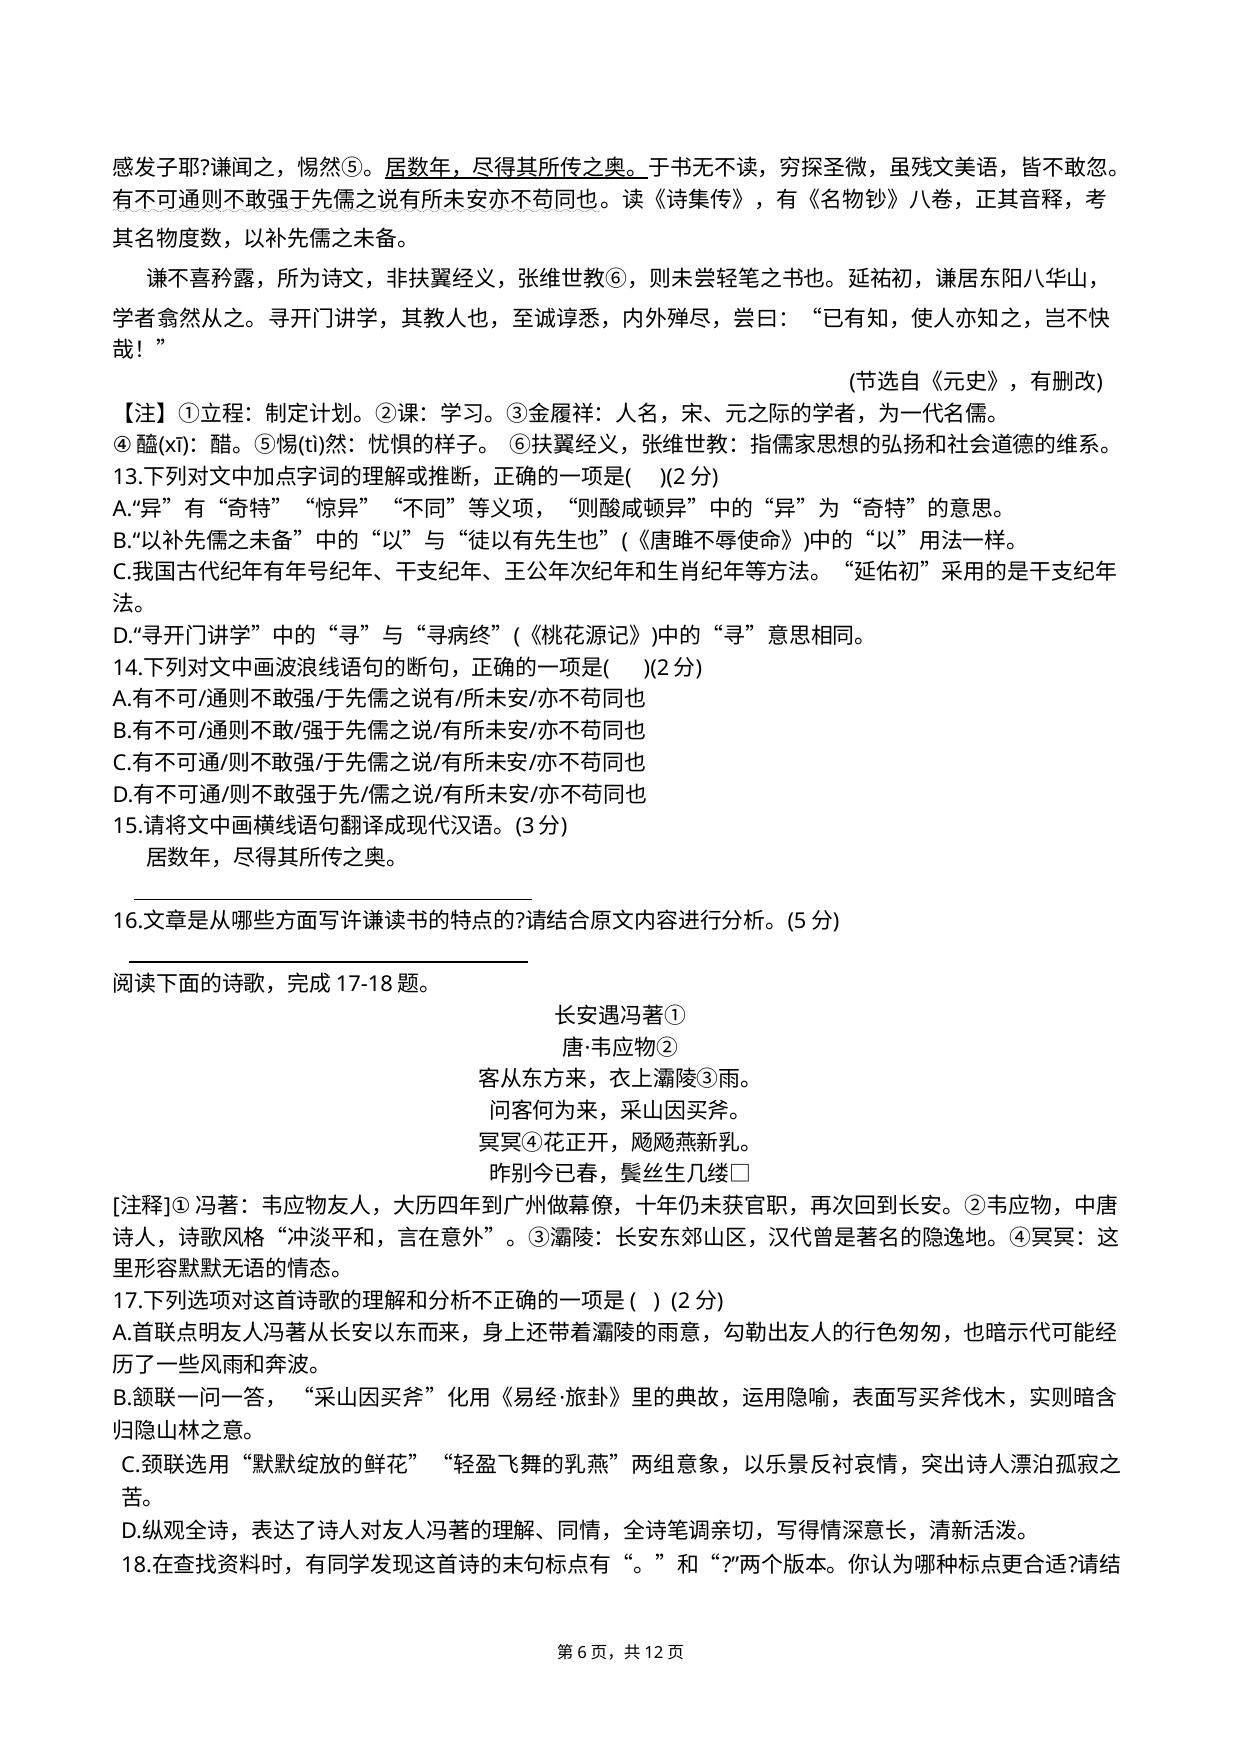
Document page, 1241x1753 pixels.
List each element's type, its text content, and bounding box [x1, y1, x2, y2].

text 【注】①立程：制定计划。②课：学习。③金履祥：人名，宋、元之际的学者，为一代名儒。 [112, 396, 1128, 427]
text 问客何为来，采山因买斧。 [112, 1093, 1128, 1125]
text 客从东方来，衣上灞陵③雨。 [112, 1061, 1128, 1093]
text (节选自《元史》，有删改) [112, 364, 1103, 396]
text 冥冥④花正开，飏飏燕新乳。 [112, 1125, 1128, 1156]
text 阅读下面的诗歌，完成17-18题。 [112, 966, 1128, 998]
text D.有不可通/则不敢强于先/儒之说/有所未安/亦不苟同也 [112, 777, 1128, 808]
text B.“以补先儒之未备”中的“以”与“徒以有先生也”(《唐雎不辱使命》)中的“以”用法一样。 [112, 523, 1128, 554]
text 唐·韦应物② [112, 1029, 1128, 1061]
text ④醯(xī)：醋。⑤惕(tì)然：忧惧的样子。 ⑥扶翼经义，张维世教：指儒家思想的弘扬和社会道德的维系。 [112, 427, 1105, 459]
text A.“异”有“奇特”“惊异”“不同”等义项，“则酸咸顿异”中的“异”为“奇特”的意思。 [112, 491, 1128, 523]
text 13.下列对文中加点字词的理解或推断，正确的一项是( )(2分) [112, 459, 1128, 491]
text [注释]①冯著：韦应物友人，大历四年到广州做幕僚，十年仍未获官职，再次回到长安。②韦应物，中唐诗人，诗歌风格“冲淡平和，言在意外”。③灞陵：长安东郊山区，汉代曾是著名的隐逸地。④冥冥：这里形容默默无语的情态。 [112, 1188, 1119, 1283]
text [112, 150, 1109, 253]
text D.“寻开门讲学”中的“寻”与“寻病终”(《桃花源记》)中的“寻”意思相同。 [112, 618, 1128, 649]
text 谦不喜矜露，所为诗文，非扶翼经义，张维世教⑥，则未尝轻笔之书也。延祐初，谦居东阳八华山，学者翕然从之。寻开门讲学，其教人也，至诚谆悉，内外殚尽，尝曰：“已有知，使人亦知之，岂不快哉！” [112, 253, 1111, 364]
text B.有不可/通则不敢/强于先儒之说/有所未安/亦不苟同也 [112, 713, 1128, 745]
text C.有不可通/则不敢强/于先儒之说/有所未安/亦不苟同也 [112, 745, 1128, 777]
text B.颔联一问一答， “采山因买斧”化用《易经·旅卦》里的典故，运用隐喻，表面写买斧伐木，实则暗含归隐山林之意。 [112, 1378, 1119, 1445]
text A.有不可/通则不敢强/于先儒之说有/所未安/亦不苟同也 [112, 681, 1128, 713]
text 14.下列对文中画波浪线语句的断句，正确的一项是( )(2分) [112, 649, 1128, 681]
text A.首联点明友人冯著从长安以东而来，身上还带着灞陵的雨意，勾勒出友人的行色匆匆，也暗示代可能经历了一些风雨和奔波。 [112, 1315, 1117, 1378]
text C.我国古代纪年有年号纪年、干支纪年、王公年次纪年和生肖纪年等方法。“延佑初”采用的是干支纪年法。 [112, 554, 1117, 618]
text C.颈联选用“默默绽放的鲜花”“轻盈飞舞的乳燕”两组意象，以乐景反衬哀情，突出诗人漂泊孤寂之苦。 [121, 1445, 1121, 1512]
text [121, 1545, 1121, 1578]
text 昨别今已春，鬓丝生几缕□ [112, 1156, 1128, 1188]
text 居数年，尽得其所传之奥。 [146, 840, 1128, 872]
text 16.文章是从哪些方面写许谦读书的特点的?请结合原文内容进行分析。(5分) [112, 903, 1128, 935]
text 长安遇冯著① [112, 998, 1128, 1029]
text 17.下列选项对这首诗歌的理解和分析不正确的一项是 ( ) (2分) [112, 1283, 1128, 1315]
text 15.请将文中画横线语句翻译成现代汉语。(3分) [112, 808, 1128, 840]
text D.纵观全诗，表达了诗人对友人冯著的理解、同情，全诗笔调亲切，写得情深意长，清新活泼。 [121, 1512, 1128, 1545]
